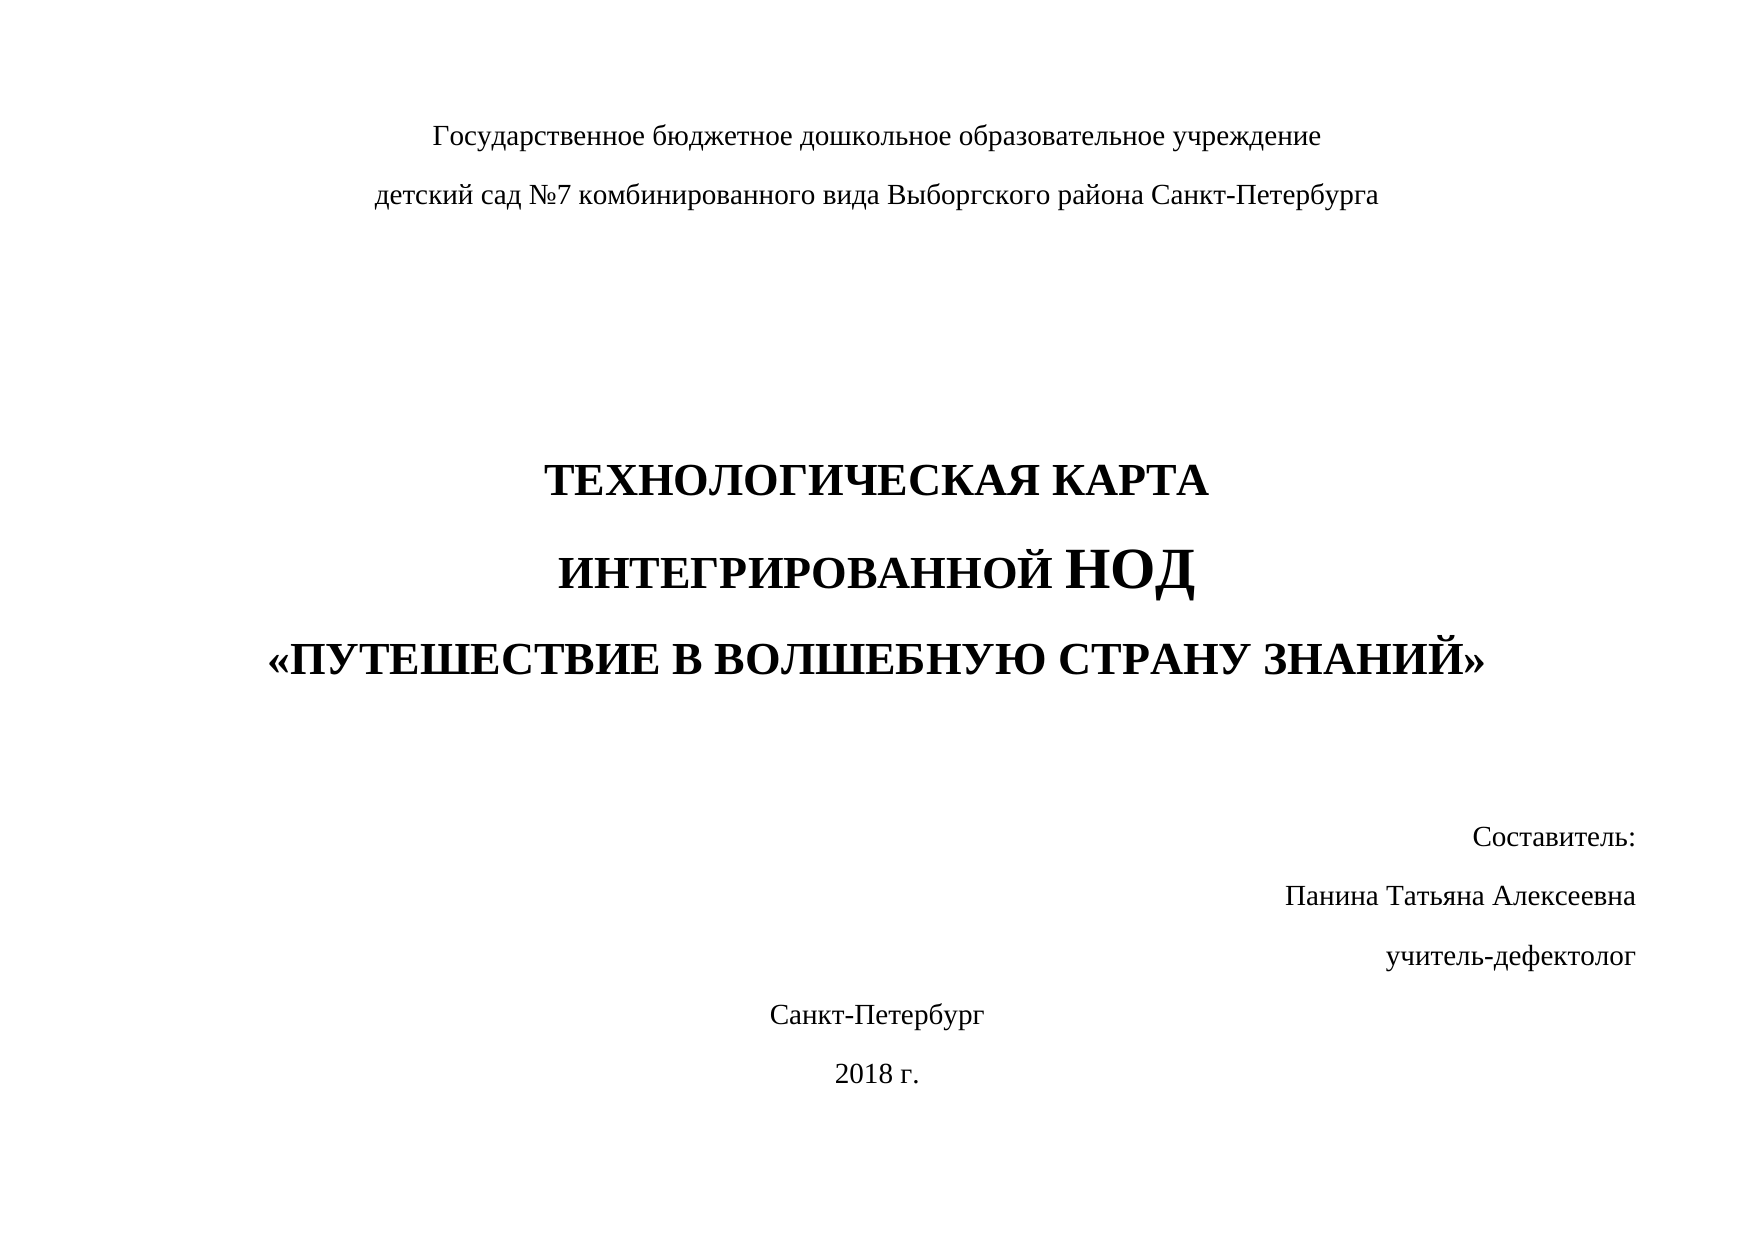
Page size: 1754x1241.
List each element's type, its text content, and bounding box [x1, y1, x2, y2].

text учитель-дефектолог [118, 938, 1636, 971]
text Государственное бюджетное дошкольное образовательное учреждение [118, 118, 1636, 152]
text Санкт-Петербург [118, 997, 1636, 1031]
text 2018 г. [118, 1056, 1636, 1090]
text ИНТЕГРИРОВАННОЙ НОД [118, 534, 1636, 601]
text «ПУТЕШЕСТВИЕ В ВОЛШЕБНУЮ СТРАНУ ЗНАНИЙ» [118, 632, 1636, 684]
text Составитель: [118, 819, 1636, 852]
text Панина Татьяна Алексеевна [118, 878, 1636, 912]
text ТЕХНОЛОГИЧЕСКАЯ КАРТА [118, 452, 1636, 505]
text детский сад №7 комбинированного вида Выборгского района Санкт-Петербурга [118, 177, 1636, 211]
